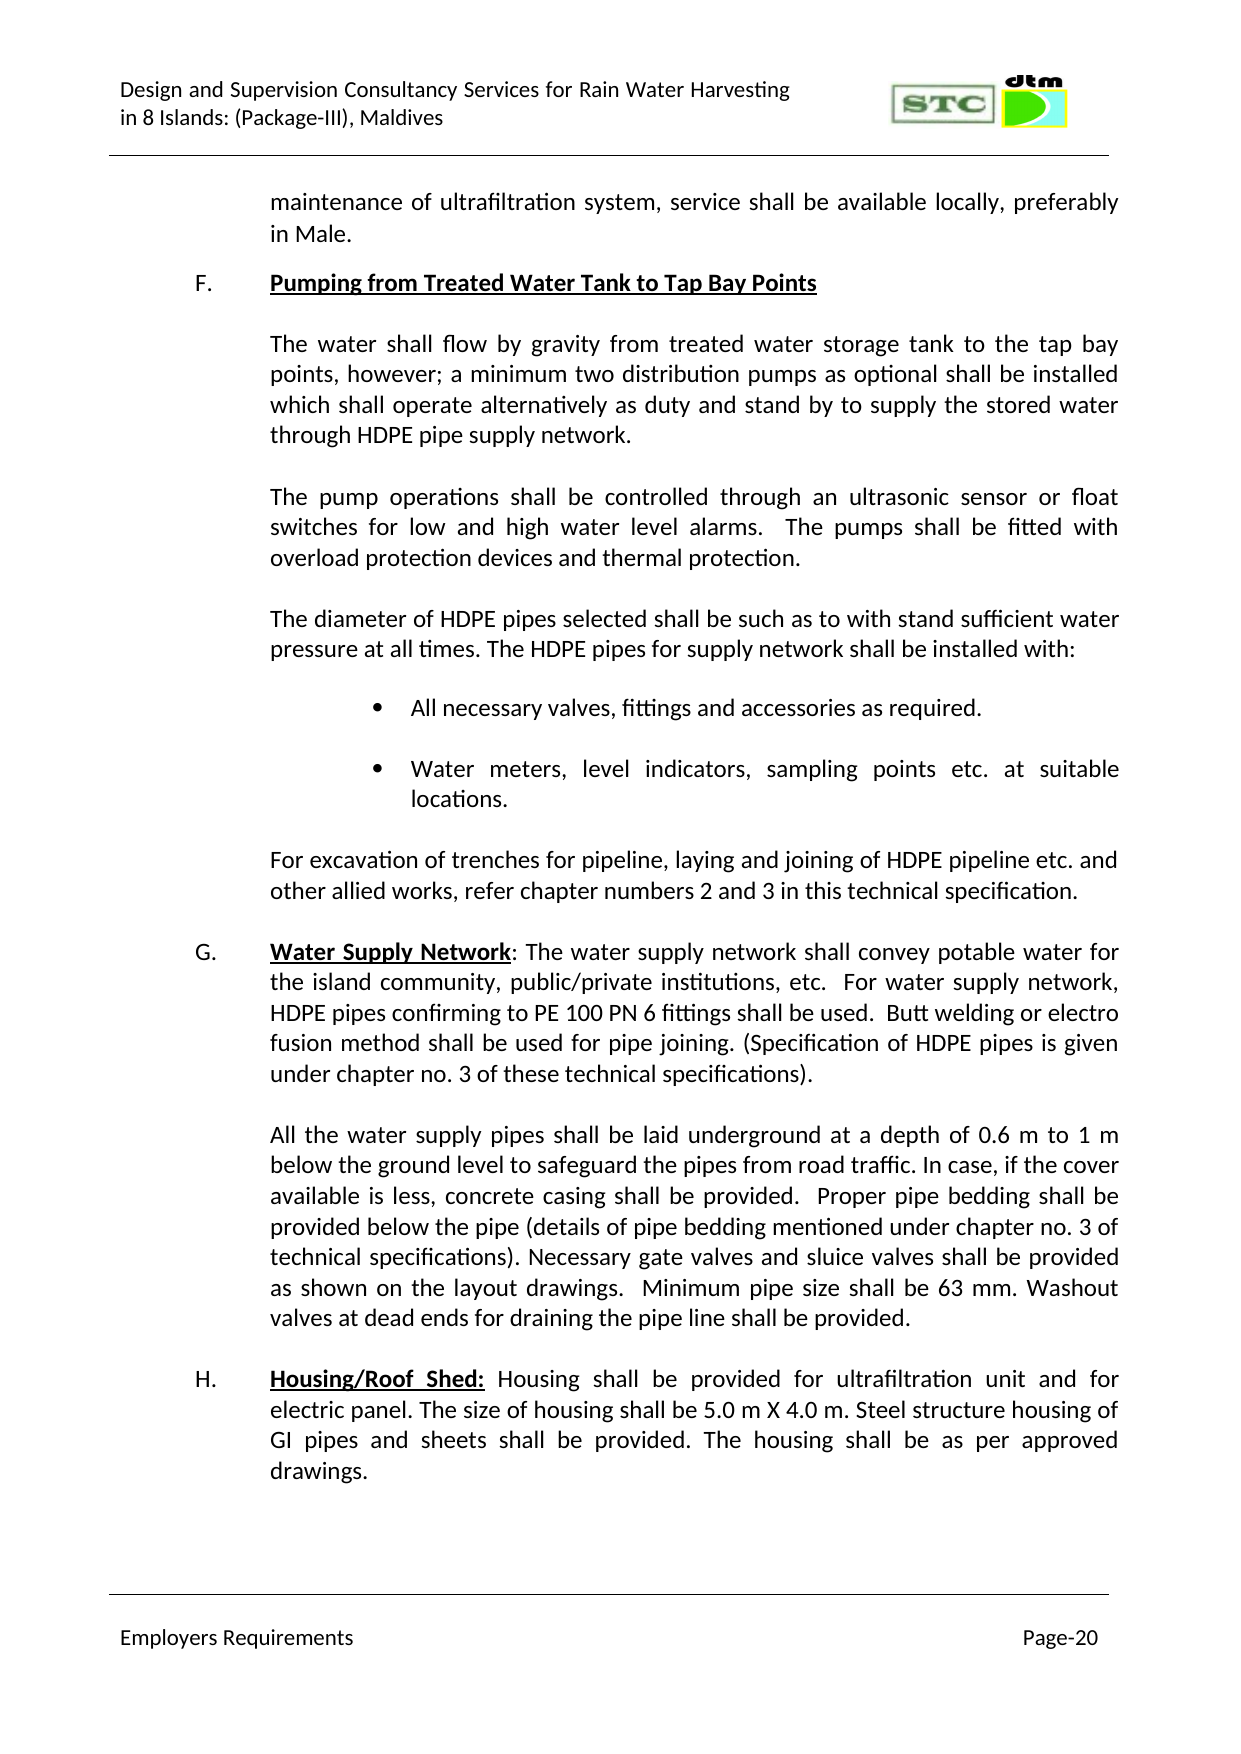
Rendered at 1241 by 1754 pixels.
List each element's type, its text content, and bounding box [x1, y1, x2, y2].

text The diameter of HDPE pipes selected shall be such as to with stand sufficient water pressure at all times. The HDPE pipes for supply network shall be installed with: [270, 603, 1120, 664]
text For excavation of trenches for pipeline, laying and joining of HDPE pipeline etc. and other allied works, refer chapter numbers 2 and 3 in this technical specification. [270, 844, 1120, 905]
text The water shall flow by gravity from treated water storage tank to the tap bay points, however; a minimum two distribution pumps as optional shall be installed which shall operate alternatively as duty and stand by to supply the stored water through HDPE pipe supply network. [270, 328, 1120, 450]
picture [888, 75, 1068, 129]
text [270, 186, 1120, 248]
list Water meters, level indicators, sampling points etc. at suitable locations. [373, 753, 1120, 814]
text The pump operations shall be controlled through an ultrasonic sensor or float switches for low and high water level alarms. The pumps shall be fitted with overload protection devices and thermal protection. [270, 481, 1120, 572]
list Pumping from Treated Water Tank to Tap Bay Points [195, 267, 1120, 297]
list All necessary valves, fittings and accessories as required. [373, 692, 1120, 722]
list Housing/Roof Shed: Housing shall be provided for ultrafiltration unit and for electric panel. The size of housing shall be 5.0 m X 4.0 m. Steel structure housing of GI pipes and sheets shall be provided. The housing shall be as per approved drawings. [195, 1363, 1120, 1485]
list Water Supply Network: The water supply network shall convey potable water for the island community, public/private institutions, etc. For water supply network, HDPE pipes confirming to PE 100 PN 6 fittings shall be used. Butt welding or electro fusion method shall be used for pipe joining. (Specification of HDPE pipes is given under chapter no. 3 of these technical specifications). [195, 936, 1120, 1088]
text All the water supply pipes shall be laid underground at a depth of 0.6 m to 1 m below the ground level to safeguard the pipes from road traffic. In case, if the cover available is less, concrete casing shall be provided. Proper pipe bedding shall be provided below the pipe (details of pipe bedding mentioned under chapter no. 3 of technical specifications). Necessary gate valves and sluice valves shall be provided as shown on the layout drawings. Minimum pipe size shall be 63 mm. Washout valves at dead ends for draining the pipe line shall be provided. [270, 1119, 1120, 1333]
